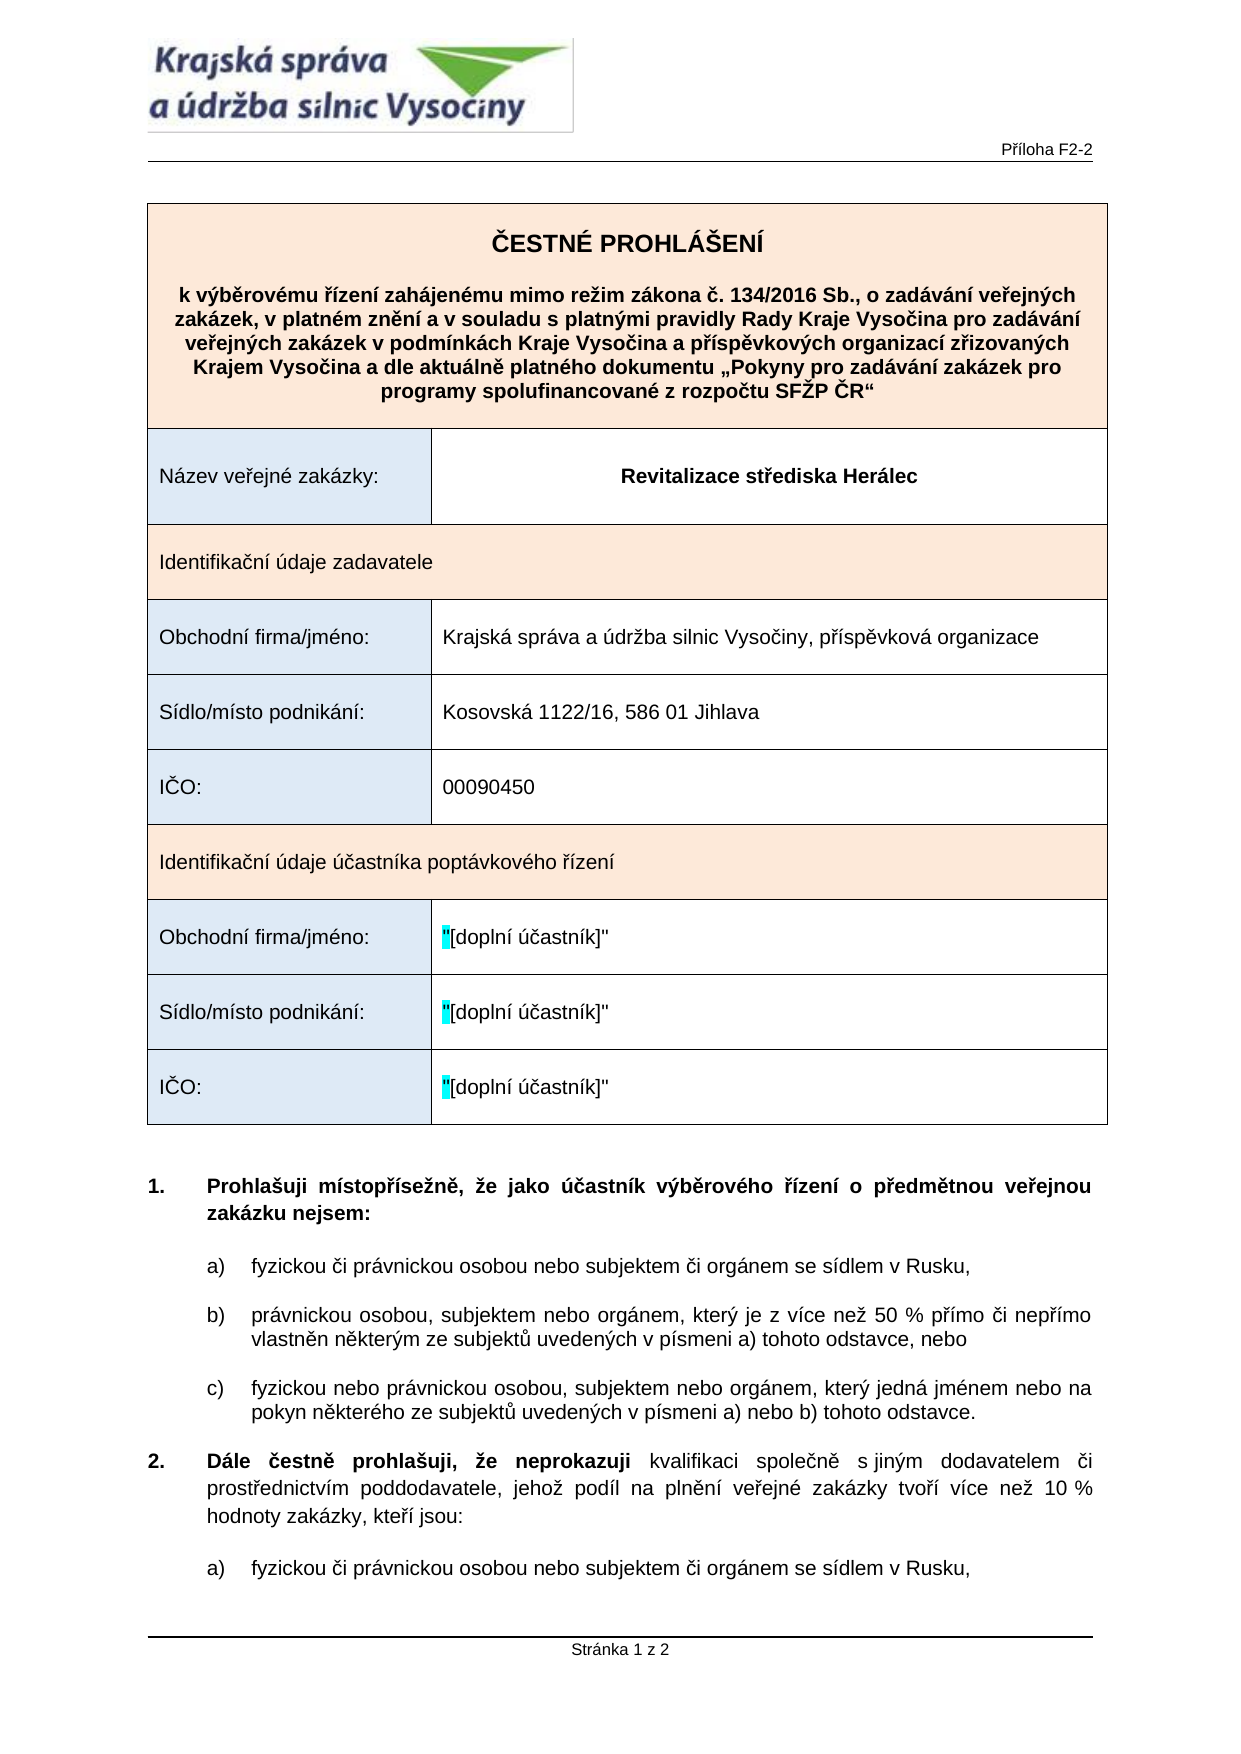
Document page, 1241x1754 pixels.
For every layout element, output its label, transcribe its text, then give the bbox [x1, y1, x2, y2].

table_cell Název veřejné zakázky: [148, 429, 431, 524]
list fyzickou či právnickou osobou nebo subjektem či orgánem se sídlem v Rusku, [207, 1556, 1093, 1580]
table_cell Sídlo/místo podnikání: [148, 675, 431, 749]
table_cell Sídlo/místo podnikání: [148, 975, 431, 1049]
table_header ČESTNÉ PROHLÁŠENÍ k výběrovému řízení zahájenému mimo režim zákona č. 134/2016 Sb., o zadávání veřejných zakázek, v platném znění a v souladu s platnými pravidly Rady Kraje Vysočina pro zadávání veřejných zakázek v podmínkách Kraje Vysočina a příspěvkových organizací zřizovaných Krajem Vysočina a dle aktuálně platného dokumentu „Pokyny pro zadávání zakázek pro programy spolufinancované z rozpočtu SFŽP ČR“ [148, 204, 1107, 428]
list fyzickou či právnickou osobou nebo subjektem či orgánem se sídlem v Rusku, [207, 1254, 1093, 1278]
list Dále čestně prohlašuji, že neprokazuji kvalifikaci společně s jiným dodavatelem či prostřednictvím poddodavatele, jehož podíl na plnění veřejné zakázky tvoří více než 10 % hodnoty zakázky, kteří jsou: [148, 1448, 1093, 1527]
table_cell Identifikační údaje účastníka poptávkového řízení [148, 825, 1107, 899]
table_cell [432, 1050, 1107, 1124]
table_cell Kosovská 1122/16, 586 01 Jihlava [432, 675, 1107, 749]
table_cell [432, 975, 1107, 1049]
table_cell Obchodní firma/jméno: [148, 900, 431, 974]
table_cell IČO: [148, 750, 431, 824]
table_cell Krajská správa a údržba silnic Vysočiny, příspěvková organizace [432, 600, 1107, 674]
table_cell IČO: [148, 1050, 431, 1124]
picture [147, 38, 574, 134]
table_cell Obchodní firma/jméno: [148, 600, 431, 674]
table_cell 00090450 [432, 750, 1107, 824]
table_cell [432, 900, 1107, 974]
list Prohlašuji místopřísežně, že jako účastník výběrového řízení o předmětnou veřejnou zakázku nejsem: [148, 1174, 1093, 1225]
table_cell Revitalizace střediska Herálec [432, 429, 1107, 524]
table_cell Identifikační údaje zadavatele [148, 525, 1107, 599]
